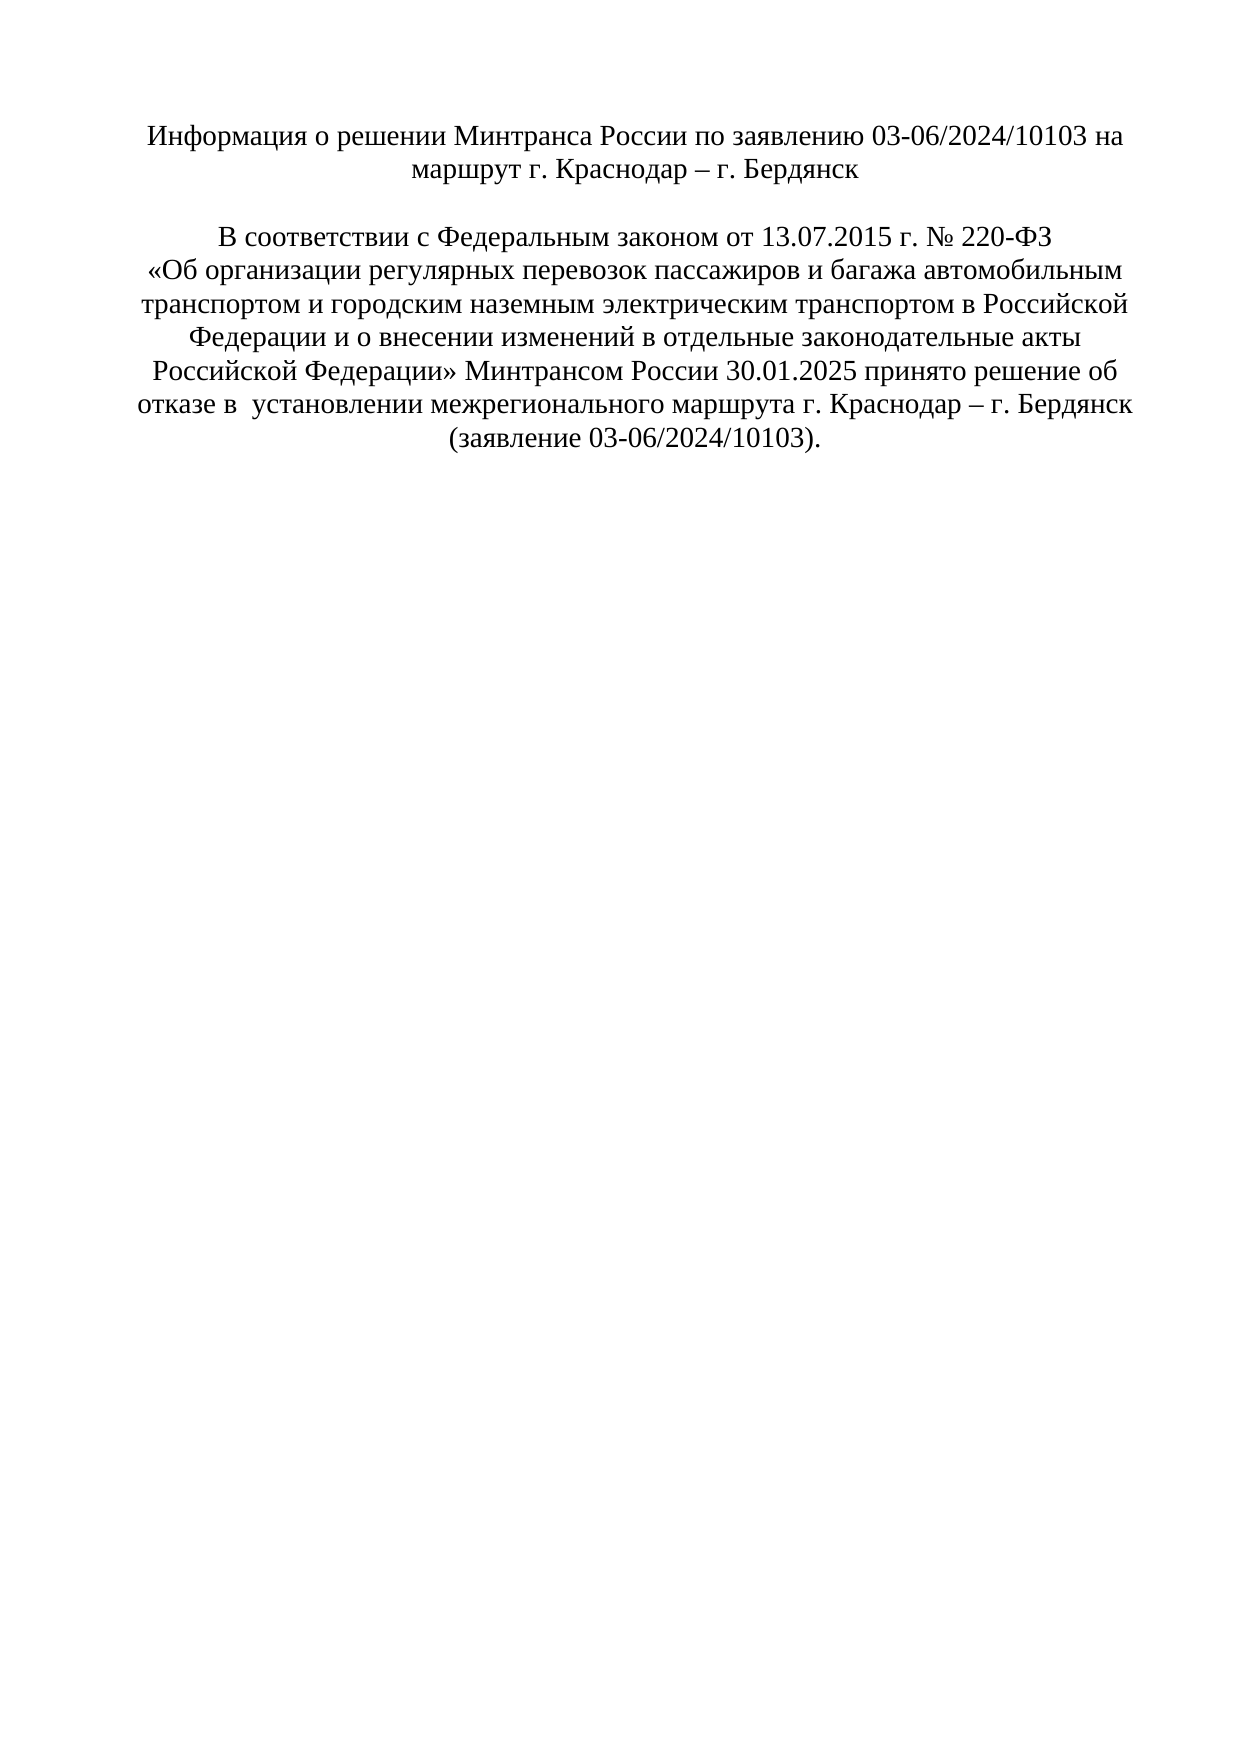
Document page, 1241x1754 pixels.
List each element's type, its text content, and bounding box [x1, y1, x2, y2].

text Информация о решении Минтранса России по заявлению 03-06/2024/10103 на маршрут г. Краснодар – г. Бердянск [118, 118, 1152, 185]
text В соответствии с Федеральным законом от 13.07.2015 г. № 220-ФЗ «Об организации регулярных перевозок пассажиров и багажа автомобильным транспортом и городским наземным электрическим транспортом в Российской Федерации и о внесении изменений в отдельные законодательные акты Российской Федерации» Минтрансом России 30.01.2025 принято решение об отказе в установлении межрегионального маршрута г. Краснодар – г. Бердянск (заявление 03-06/2024/10103). [118, 219, 1152, 453]
